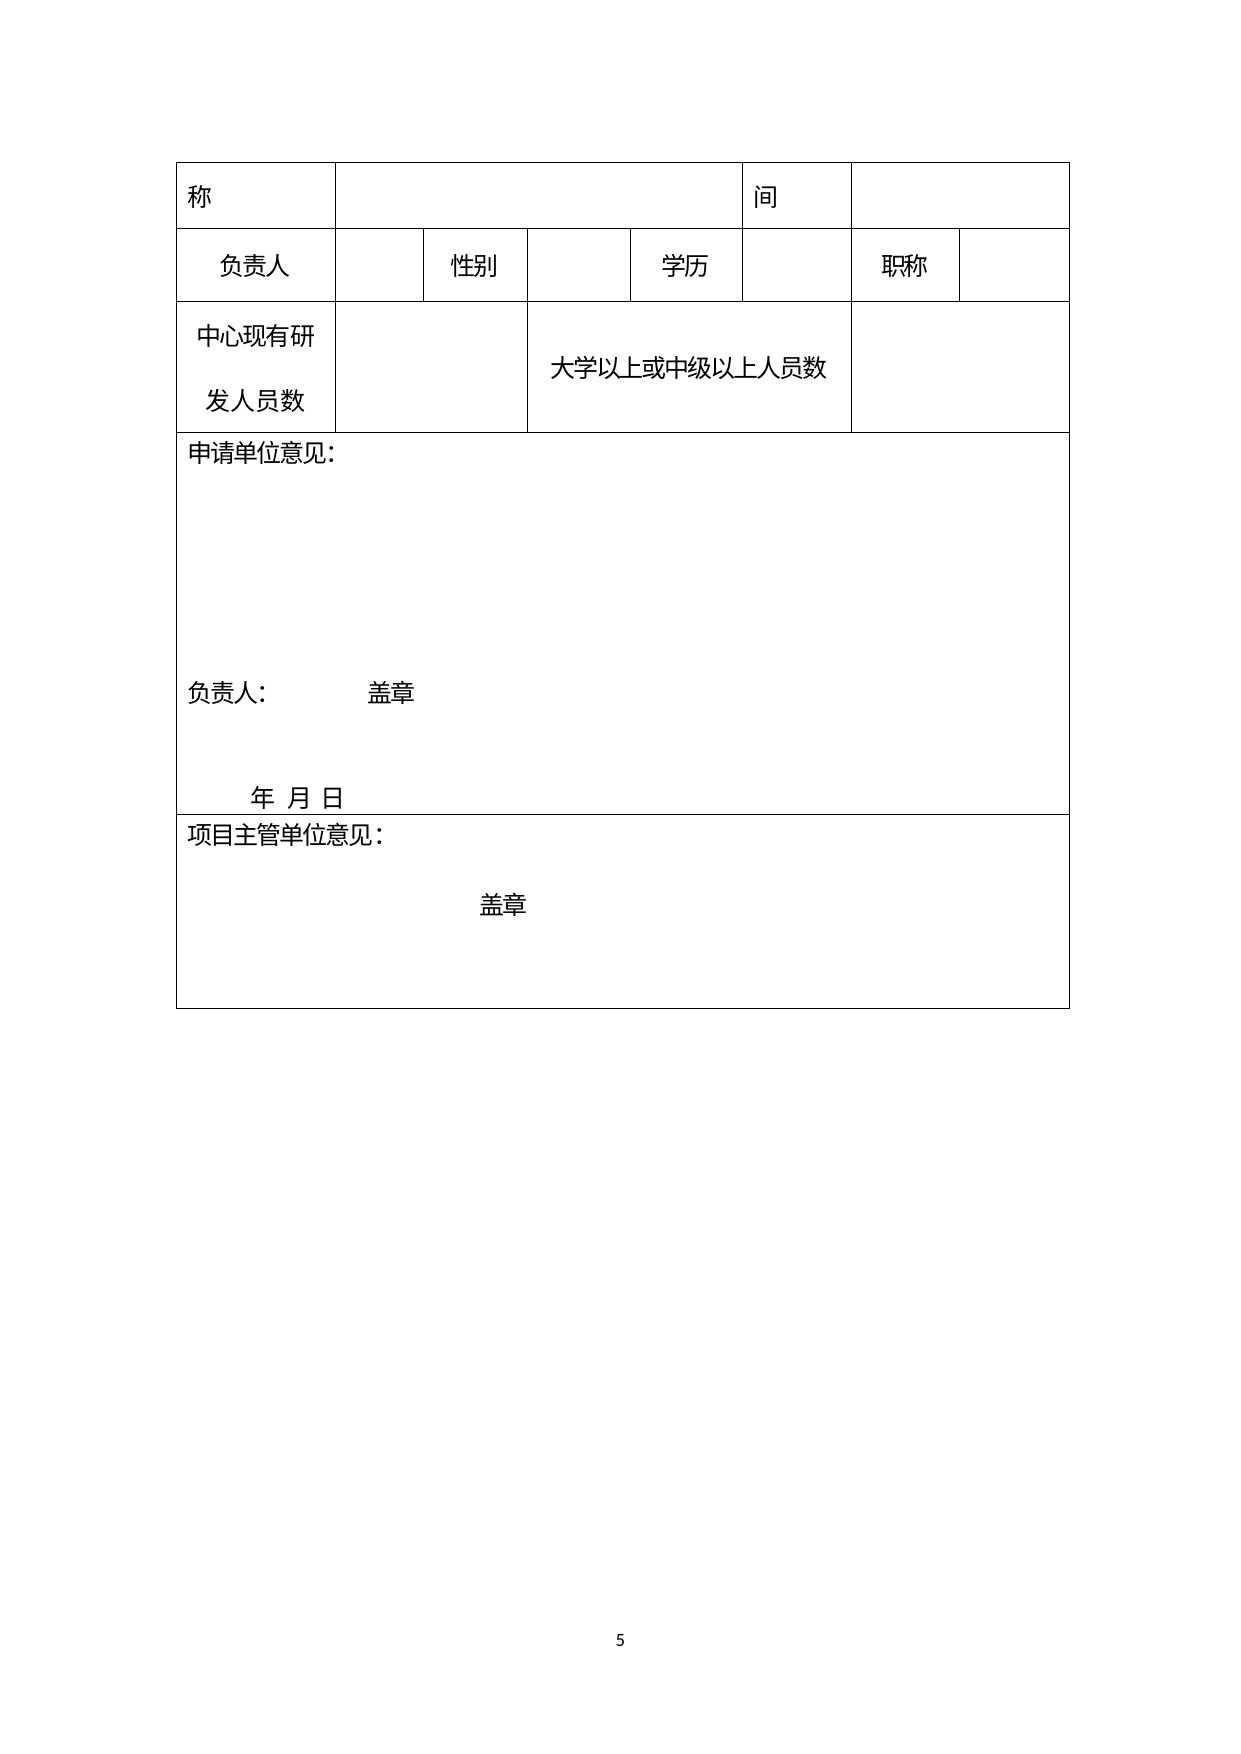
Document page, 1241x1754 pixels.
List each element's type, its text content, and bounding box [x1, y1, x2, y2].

table_cell [960, 229, 1069, 301]
table_cell [528, 229, 630, 301]
table_header 技术中心名称 [177, 163, 335, 228]
table_cell [336, 229, 423, 301]
table_header [336, 163, 742, 228]
table_cell 申请单位意见： 负责人： 盖章 年 月 日 [177, 433, 1069, 814]
table_cell 职称 [852, 229, 959, 301]
table_cell [336, 302, 527, 432]
table_header 成立时间 [743, 163, 851, 228]
table_cell 学历 [631, 229, 742, 301]
table_header [852, 163, 1069, 228]
table_cell 负责人 [177, 229, 335, 301]
table_cell [743, 229, 851, 301]
table_cell 性别 [424, 229, 527, 301]
table_cell 大学以上或中级以上人员数 [528, 302, 851, 432]
table_cell 项目主管单位意见： 盖章 [177, 815, 1069, 1008]
table_cell [852, 302, 1069, 432]
table_cell 中心现有研发人员数 [177, 302, 335, 432]
